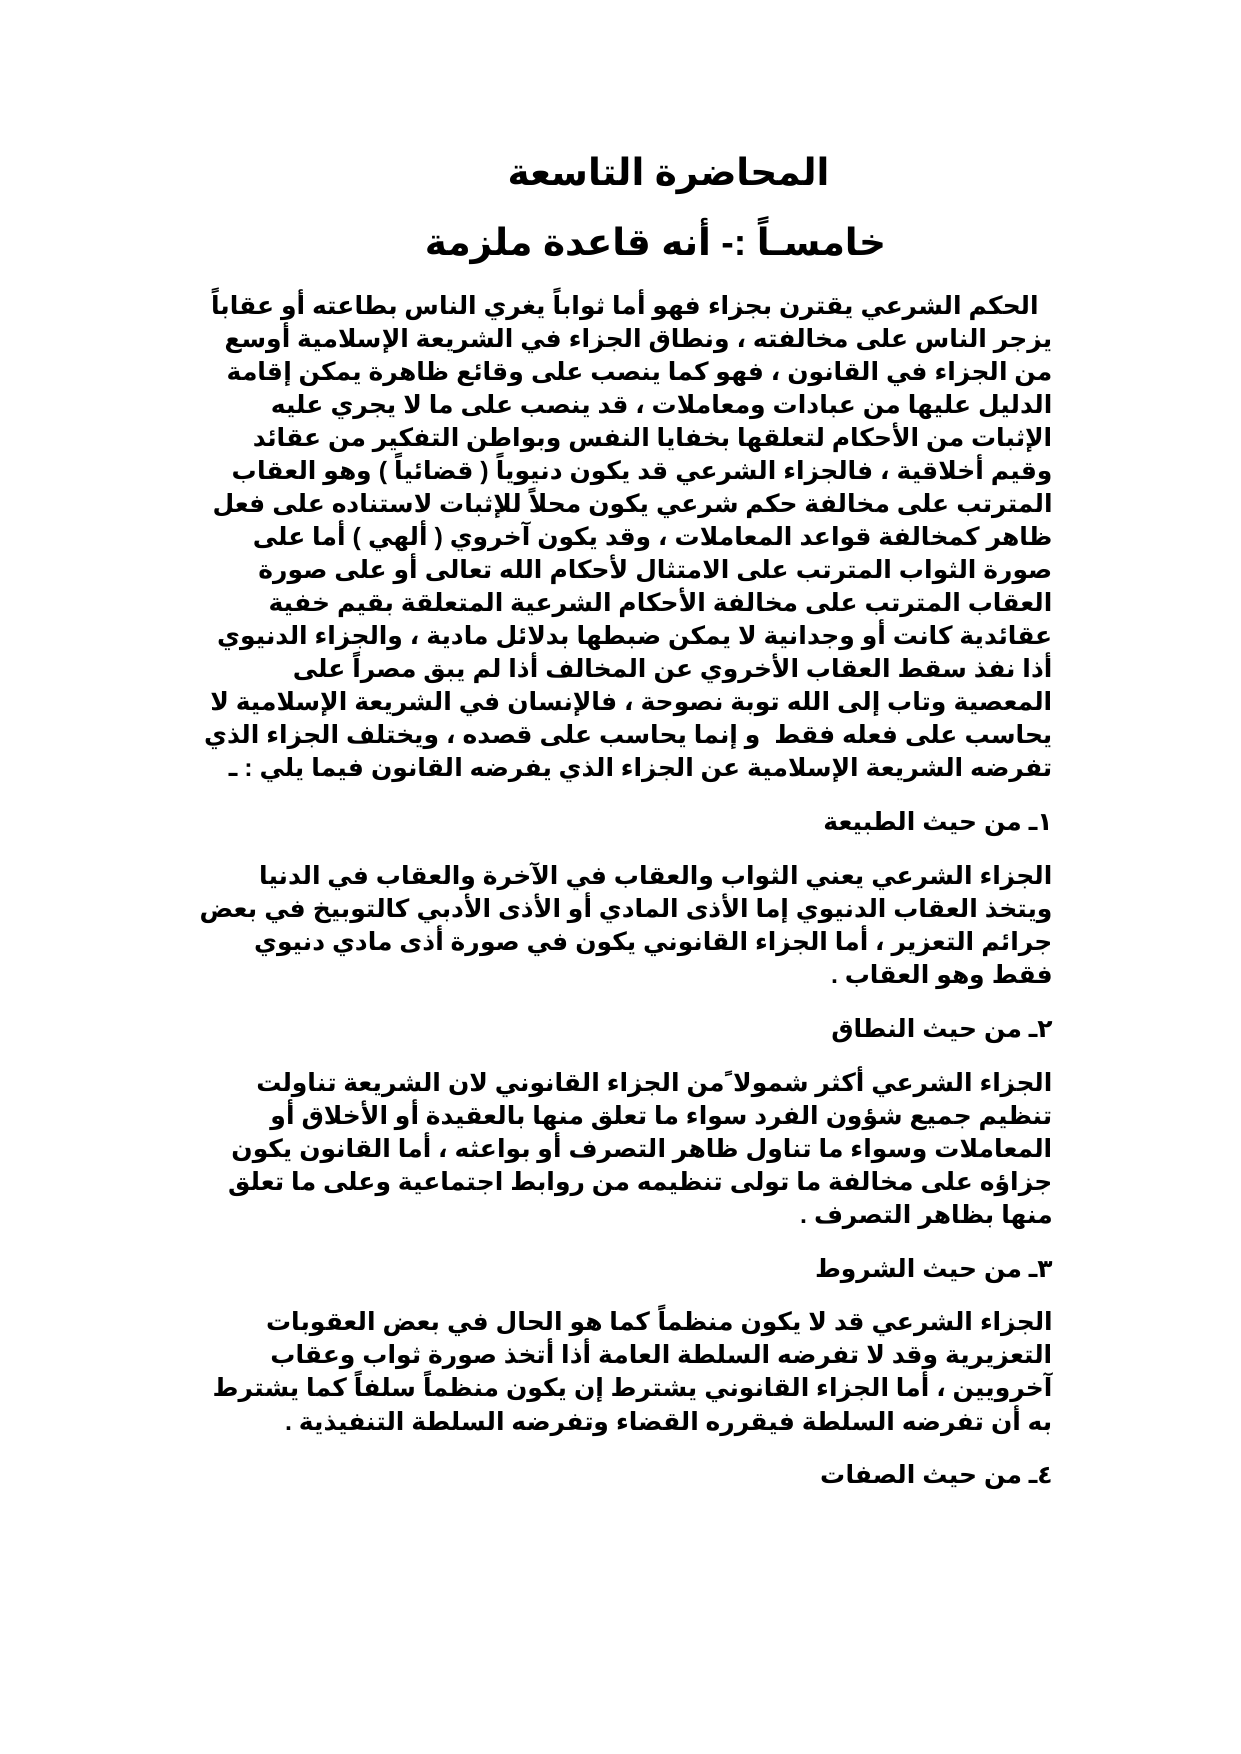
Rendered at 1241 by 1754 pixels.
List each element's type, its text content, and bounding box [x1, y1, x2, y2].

text الحكم الشرعي يقترن بجزاء فهو أما ثواباً يغري الناس بطاعته أو عقاباً يزجر الناس على مخالفته ، ونطاق الجزاء في الشريعة الإسلامية أوسع من الجزاء في القانون ، فهو كما ينصب على وقائع ظاهرة يمكن إقامة الدليل عليها من عبادات ومعاملات ، قد ينصب على ما لا يجري عليه الإثبات من الأحكام لتعلقها بخفايا النفس وبواطن التفكير من عقائد وقيم أخلاقية ، فالجزاء الشرعي قد يكون دنيوياً ( قضائياً ) وهو العقاب المترتب على مخالفة حكم شرعي يكون محلاً للإثبات لاستناده على فعل ظاهر كمخالفة قواعد المعاملات ، وقد يكون آخروي ( ألهي ) أما على صورة الثواب المترتب على الامتثال لأحكام الله تعالى أو على صورة العقاب المترتب على مخالفة الأحكام الشرعية المتعلقة بقيم خفية عقائدية كانت أو وجدانية لا يمكن ضبطها بدلائل مادية ، والجزاء الدنيوي أذا نفذ سقط العقاب الأخروي عن المخالف أذا لم يبق مصراً على المعصية وتاب إلى الله توبة نصوحة ، فالإنسان في الشريعة الإسلامية لا يحاسب على فعله فقط و إنما يحاسب على قصده ، ويختلف الجزاء الذي تفرضه الشريعة الإسلامية عن الجزاء الذي يفرضه القانون فيما يلي : ـ [187, 291, 1053, 782]
text الجزاء الشرعي أكثر شمولا ًمن الجزاء القانوني لان الشريعة تناولت تنظيم جميع شؤون الفرد سواء ما تعلق منها بالعقيدة أو الأخلاق أو المعاملات وسواء ما تناول ظاهر التصرف أو بواعثه ، أما القانون يكون جزاؤه على مخالفة ما تولى تنظيمه من روابط اجتماعية وعلى ما تعلق منها بظاهر التصرف . [187, 1068, 1053, 1228]
text ٢ـ من حيث النطاق [187, 1014, 1053, 1042]
text خامسـاً :- أنه قاعدة ملزمة [187, 220, 1053, 263]
text ٤ـ من حيث الصفات [187, 1460, 1053, 1489]
text الجزاء الشرعي يعني الثواب والعقاب في الآخرة والعقاب في الدنيا ويتخذ العقاب الدنيوي إما الأذى المادي أو الأذى الأدبي كالتوبيخ في بعض جرائم التعزير ، أما الجزاء القانوني يكون في صورة أذى مادي دنيوي فقط وهو العقاب . [187, 861, 1053, 989]
text ٣ـ من حيث الشروط [187, 1253, 1053, 1282]
text الجزاء الشرعي قد لا يكون منظماً كما هو الحال في بعض العقوبات التعزيرية وقد لا تفرضه السلطة العامة أذا أتخذ صورة ثواب وعقاب آخرويين ، أما الجزاء القانوني يشترط إن يكون منظماً سلفاً كما يشترط به أن تفرضه السلطة فيقرره القضاء وتفرضه السلطة التنفيذية . [187, 1307, 1053, 1435]
text ١ـ من حيث الطبيعة [187, 807, 1053, 836]
text المحاضرة التاسعة [187, 150, 1053, 193]
